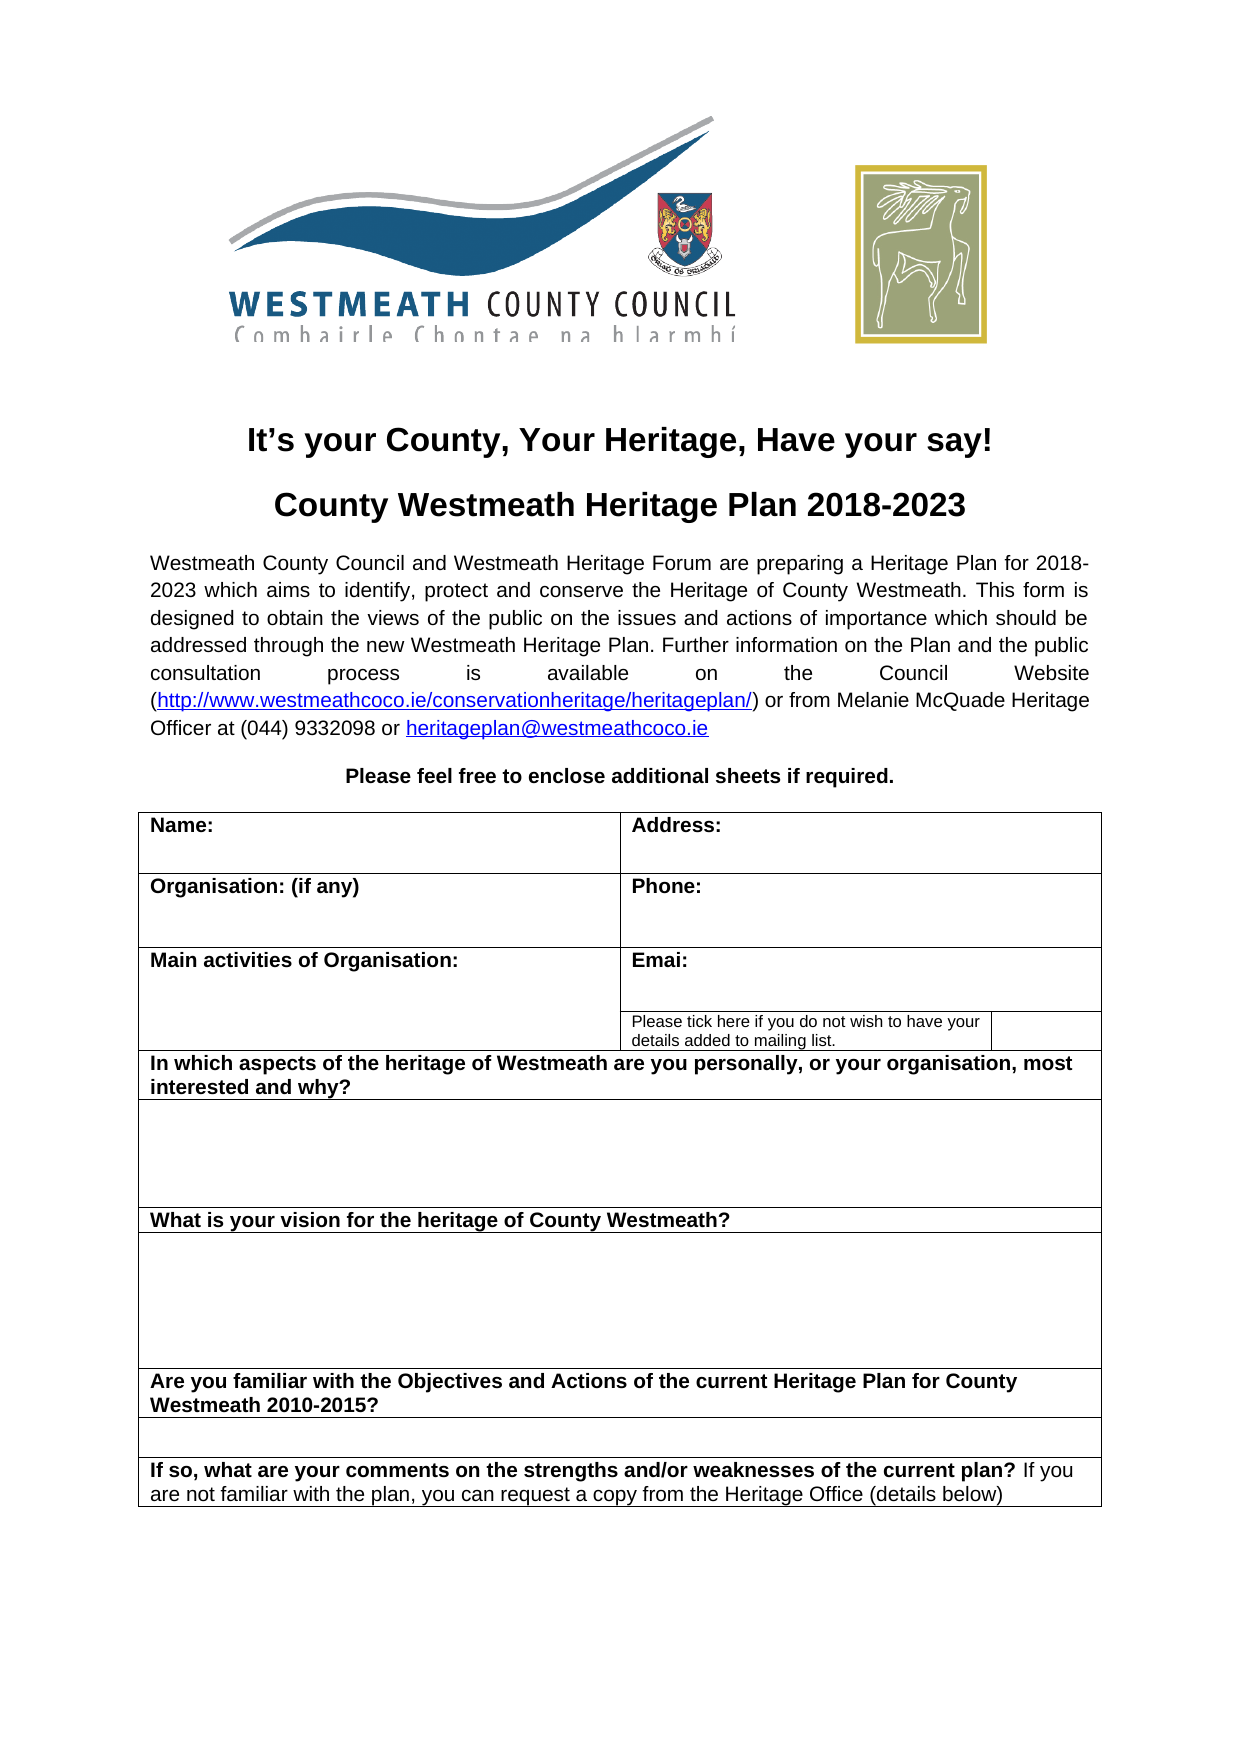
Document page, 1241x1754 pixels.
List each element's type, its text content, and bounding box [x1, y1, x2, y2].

text Westmeath County Council and Westmeath Heritage Forum are preparing a Heritage Plan for 2018-2023 which aims to identify, protect and conserve the Heritage of County Westmeath. This form is designed to obtain the views of the public on the issues and actions of importance which should be addressed through the new Westmeath Heritage Plan. Further information on the Plan and the public consultation process is available on the Council Website (http://www.westmeathcoco.ie/conservationheritage/heritageplan/) or from Melanie McQuade Heritage Officer at (044) 9332098 or heritageplan@westmeathcoco.ie [150, 550, 1090, 739]
table_cell Are you familiar with the Objectives and Actions of the current Heritage Plan for County Westmeath 2010-2015? [139, 1369, 1101, 1417]
table_header Address: [621, 813, 1101, 873]
table_cell [992, 1012, 1101, 1050]
table_cell Emai: [621, 948, 1101, 1011]
table_cell Main activities of Organisation: [139, 948, 620, 1050]
text Please feel free to enclose additional sheets if required. [150, 764, 1090, 788]
table_cell Please tick here if you do not wish to have your details added to mailing list. [621, 1012, 991, 1050]
text It’s your County, Your Heritage, Have your say! [150, 420, 1090, 459]
table_cell [139, 1100, 1101, 1207]
table_cell In which aspects of the heritage of Westmeath are you personally, or your organisation, most interested and why? [139, 1051, 1101, 1099]
picture [839, 150, 1004, 363]
table_cell [139, 1233, 1101, 1368]
text County Westmeath Heritage Plan 2018-2023 [150, 485, 1090, 524]
table_cell Phone: [621, 874, 1101, 947]
table_cell If so, what are your comments on the strengths and/or weaknesses of the current plan? If you are not familiar with the plan, you can request a copy from the Heritage Office (details below) [139, 1458, 1101, 1506]
table_header Name: [139, 813, 620, 873]
table_cell What is your vision for the heritage of County Westmeath? [139, 1208, 1101, 1232]
table_cell Organisation: (if any) [139, 874, 620, 947]
picture [228, 116, 735, 341]
table_cell [139, 1418, 1101, 1457]
